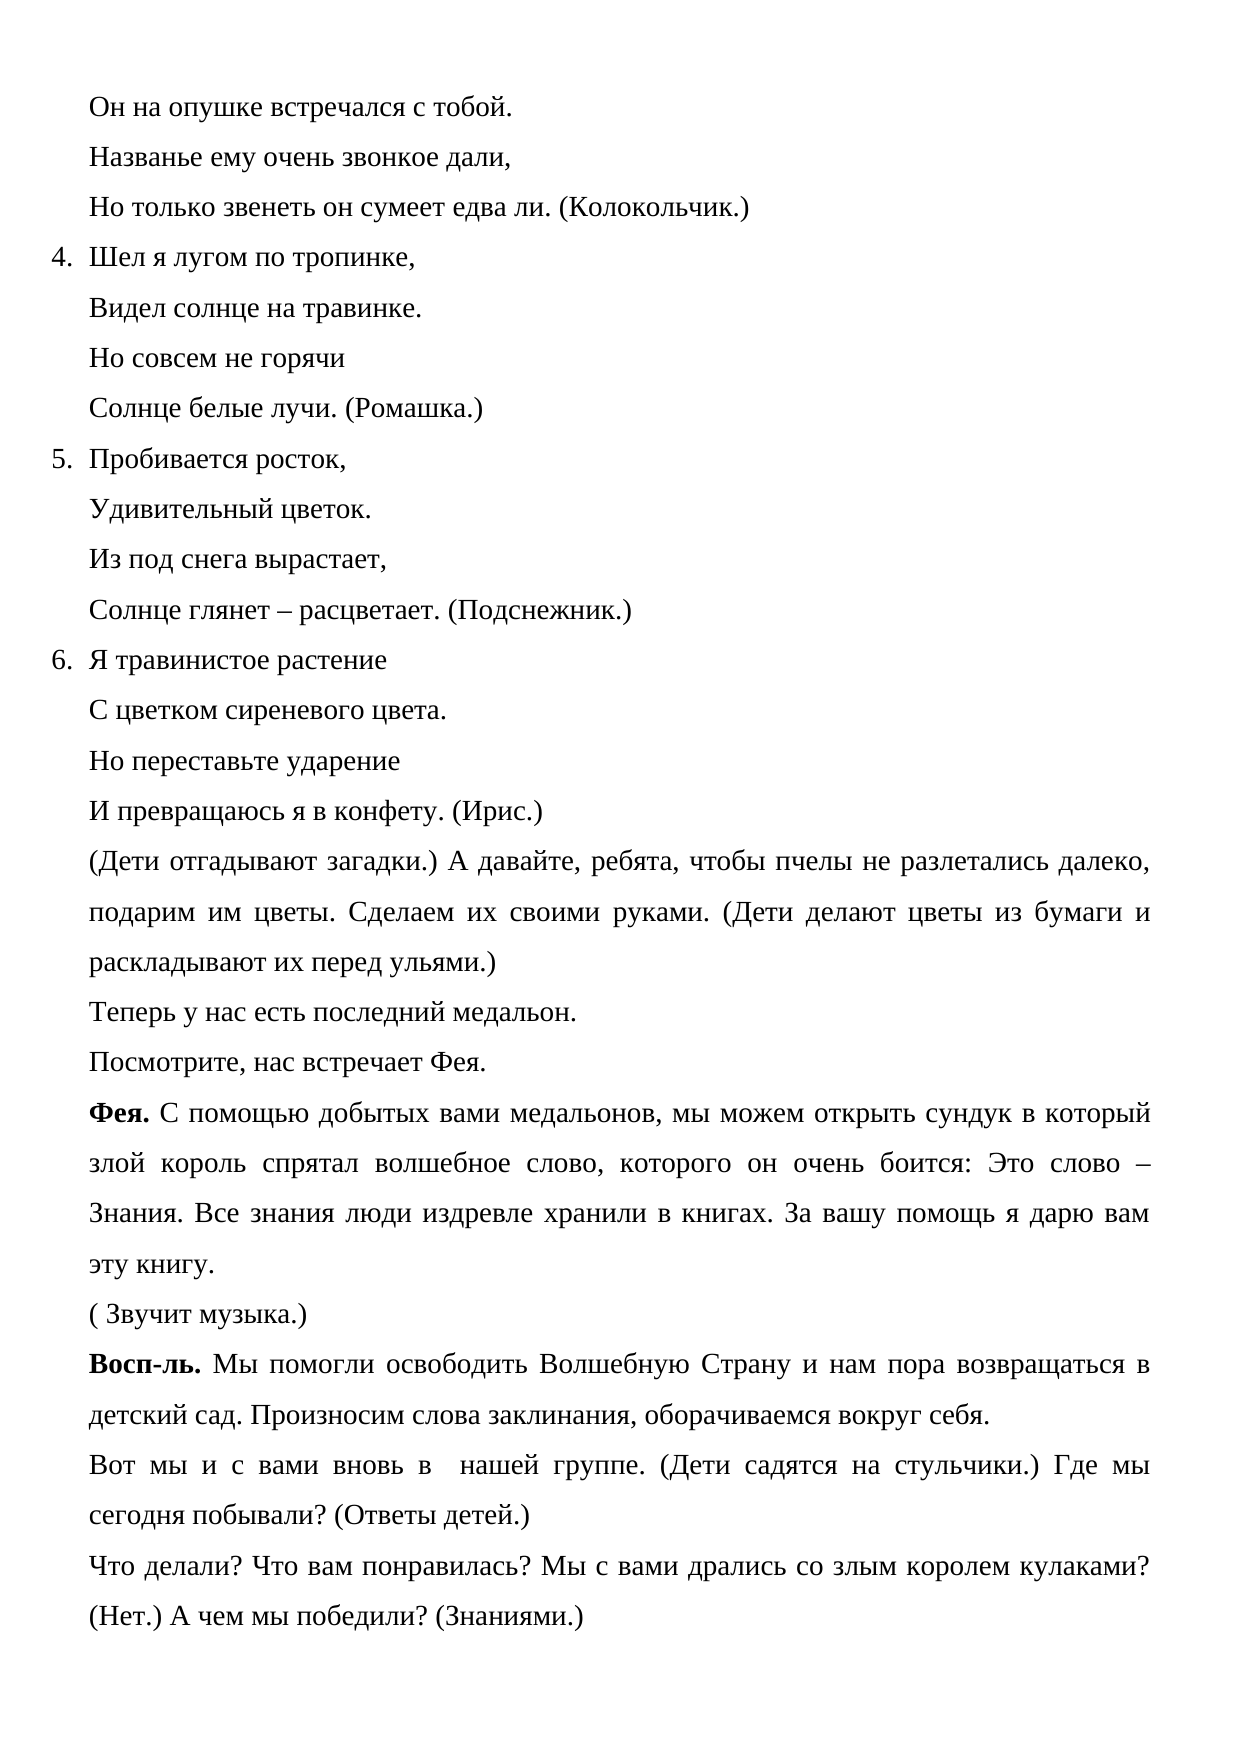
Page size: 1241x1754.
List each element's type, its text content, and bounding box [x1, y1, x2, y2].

list Что делали? Что вам понравилась? Мы с вами дрались со злым королем кулаками? (Нет.) А чем мы победили? (Знаниями.) [89, 1548, 1152, 1632]
list Солнце глянет – расцветает. (Подснежник.) [89, 592, 1152, 625]
list Пробивается росток, [51, 441, 1152, 474]
list Солнце белые лучи. (Ромашка.) [89, 391, 1152, 424]
list Названье ему очень звонкое дали, [89, 139, 1152, 172]
list Но совсем не горячи [89, 340, 1152, 374]
list Он на опушке встречался с тобой. [89, 89, 1152, 122]
list Но переставьте ударение [89, 743, 1152, 776]
list Вот мы и с вами вновь в нашей группе. (Дети садятся на стульчики.) Где мы сегодня побывали? (Ответы детей.) [89, 1447, 1152, 1531]
list Но только звенеть он сумеет едва ли. (Колокольчик.) [89, 189, 1152, 223]
list Видел солнце на травинке. [89, 290, 1152, 323]
list Восп-ль. Мы помогли освободить Волшебную Страну и нам пора возвращаться в детский сад. Произносим слова заклинания, оборачиваемся вокруг себя. [89, 1346, 1152, 1430]
list Удивительный цветок. [89, 491, 1152, 525]
list Фея. С помощью добытых вами медальонов, мы можем открыть сундук в который злой король спрятал волшебное слово, которого он очень боится: Это слово – Знания. Все знания люди издревле хранили в книгах. За вашу помощь я дарю вам эту книгу. [89, 1095, 1152, 1279]
list Посмотрите, нас встречает Фея. [89, 1044, 1152, 1078]
list Теперь у нас есть последний медальон. [89, 994, 1152, 1028]
list Я травинистое растение [51, 642, 1152, 676]
list С цветком сиреневого цвета. [89, 692, 1152, 726]
list И превращаюсь я в конфету. (Ирис.) [89, 793, 1152, 827]
list Шел я лугом по тропинке, [51, 239, 1152, 273]
list Из под снега вырастает, [89, 541, 1152, 575]
list (Дети отгадывают загадки.) А давайте, ребята, чтобы пчелы не разлетались далеко, подарим им цветы. Сделаем их своими руками. (Дети делают цветы из бумаги и раскладывают их перед ульями.) [89, 843, 1152, 977]
list ( Звучит музыка.) [89, 1296, 1152, 1330]
